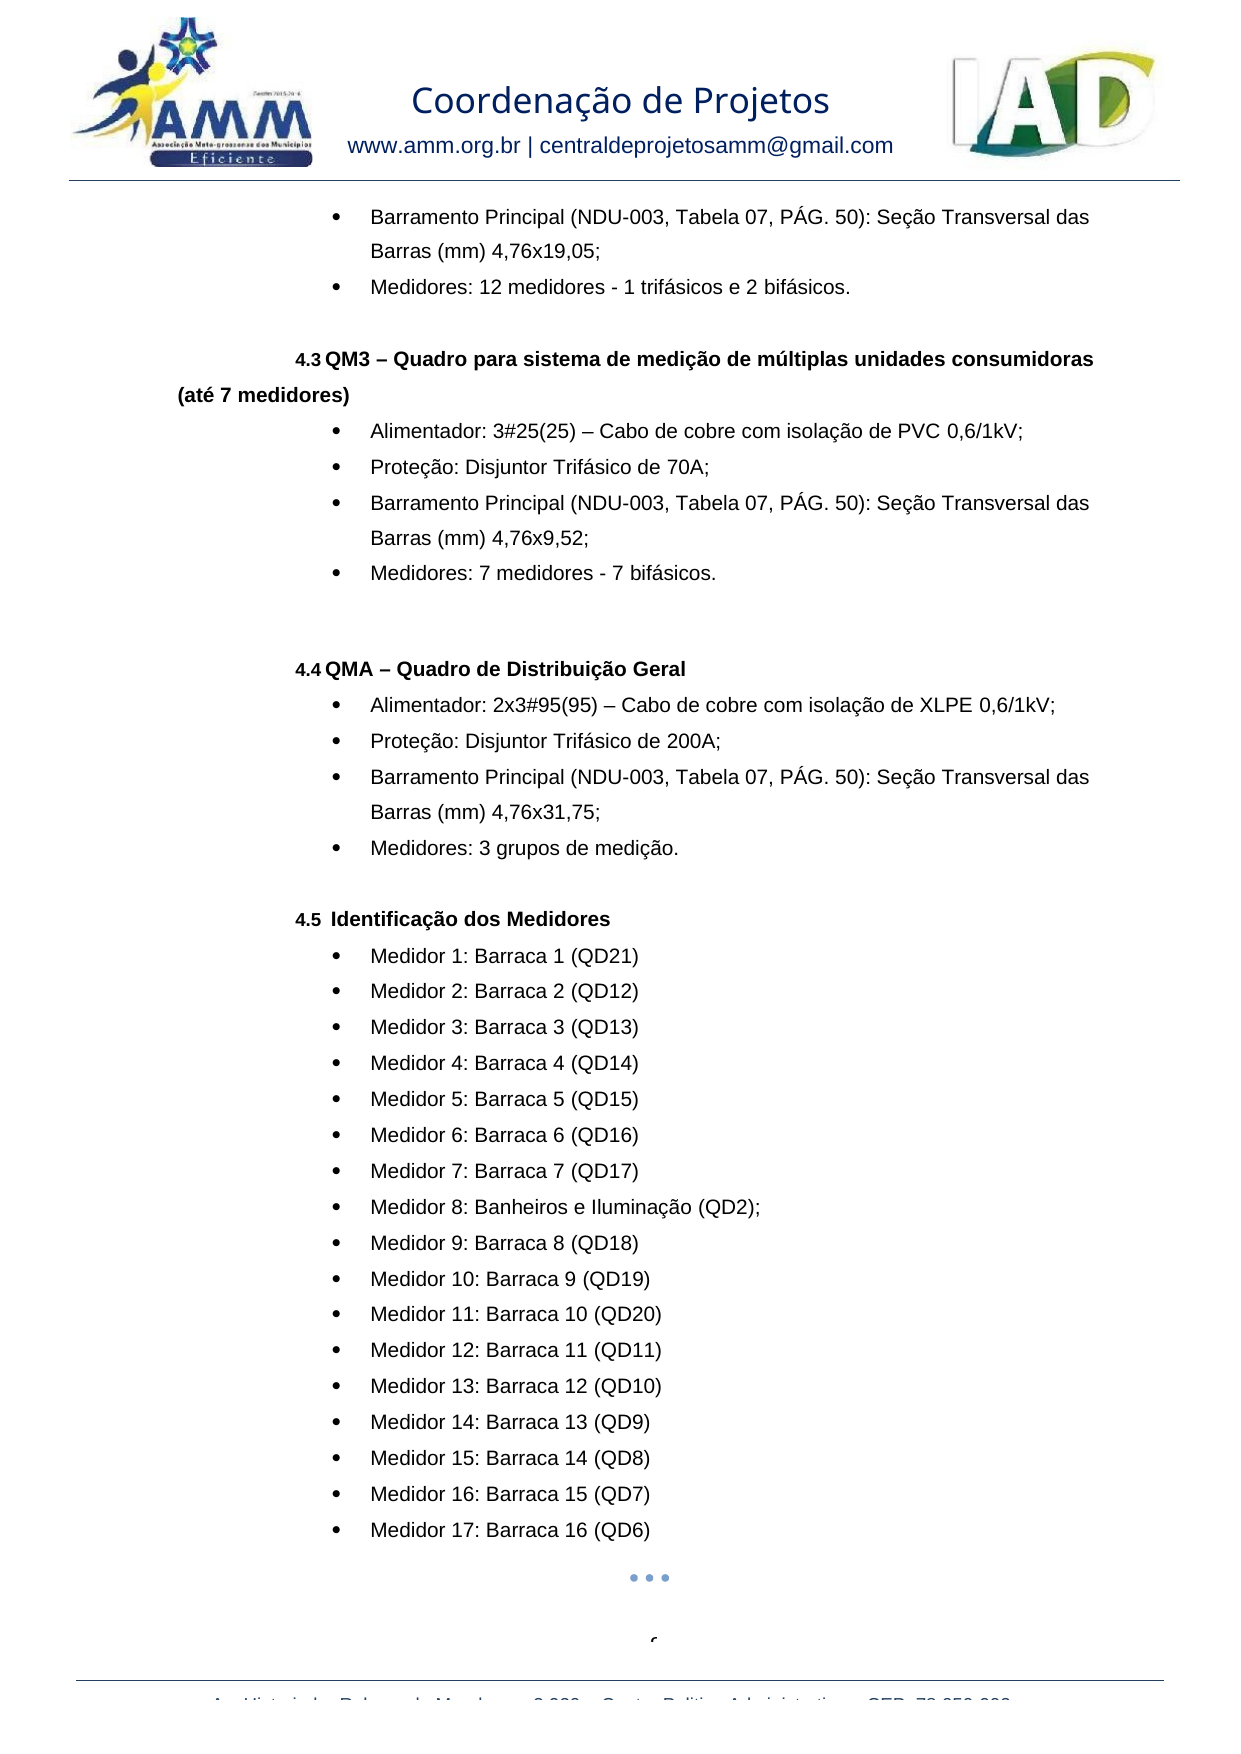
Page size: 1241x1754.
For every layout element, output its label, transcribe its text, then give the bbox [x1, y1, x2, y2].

list Medidor 11: Barraca 10 (QD20) [333, 1302, 1163, 1326]
picture [945, 39, 1164, 170]
subtitle QM3 – Quadro para sistema de medição de múltiplas unidades consumidoras (até 7 medidores) [177, 347, 1122, 406]
list Medidor 13: Barraca 12 (QD10) [333, 1374, 1163, 1398]
list Medidor 10: Barraca 9 (QD19) [333, 1266, 1163, 1290]
list Medidor 6: Barraca 6 (QD16) [333, 1123, 1163, 1147]
list Barramento Principal (NDU-003, Tabela 07, PÁG. 50): Seção Transversal das Barras (mm) 4,76x19,05; [333, 204, 1122, 263]
list Medidor 3: Barraca 3 (QD13) [333, 1015, 1163, 1039]
list Medidor 15: Barraca 14 (QD8) [333, 1446, 1163, 1470]
list Medidor 1: Barraca 1 (QD21) [333, 943, 1163, 967]
list Medidor 14: Barraca 13 (QD9) [333, 1410, 1163, 1434]
list Proteção: Disjuntor Trifásico de 70A; [333, 455, 1163, 479]
list Medidores: 7 medidores - 7 bifásicos. [333, 561, 1163, 585]
list Medidor 8: Banheiros e Iluminação (QD2); [333, 1194, 1163, 1218]
list Barramento Principal (NDU-003, Tabela 07, PÁG. 50): Seção Transversal das Barras (mm) 4,76x31,75; [333, 765, 1122, 824]
list Alimentador: 3#25(25) – Cabo de cobre com isolação de PVC 0,6/1kV; [333, 419, 1163, 443]
subtitle QMA – Quadro de Distribuição Geral [295, 657, 1163, 681]
list Proteção: Disjuntor Trifásico de 200A; [333, 729, 1163, 753]
list Medidores: 12 medidores - 1 trifásicos e 2 bifásicos. [333, 275, 1163, 299]
list Barramento Principal (NDU-003, Tabela 07, PÁG. 50): Seção Transversal das Barras (mm) 4,76x9,52; [333, 491, 1122, 549]
list Medidor 17: Barraca 16 (QD6) [333, 1517, 1163, 1541]
list Medidor 12: Barraca 11 (QD11) [333, 1338, 1163, 1362]
list Medidor 2: Barraca 2 (QD12) [333, 979, 1163, 1003]
list Medidores: 3 grupos de medição. [333, 836, 1163, 860]
list Medidor 7: Barraca 7 (QD17) [333, 1159, 1163, 1183]
picture [70, 17, 313, 167]
list Medidor 4: Barraca 4 (QD14) [333, 1051, 1163, 1075]
list Alimentador: 2x3#95(95) – Cabo de cobre com isolação de XLPE 0,6/1kV; [333, 693, 1163, 717]
subtitle Identificação dos Medidores [295, 907, 1163, 931]
list Medidor 9: Barraca 8 (QD18) [333, 1231, 1163, 1254]
list Medidor 5: Barraca 5 (QD15) [333, 1087, 1163, 1111]
list Medidor 16: Barraca 15 (QD7) [333, 1482, 1163, 1506]
